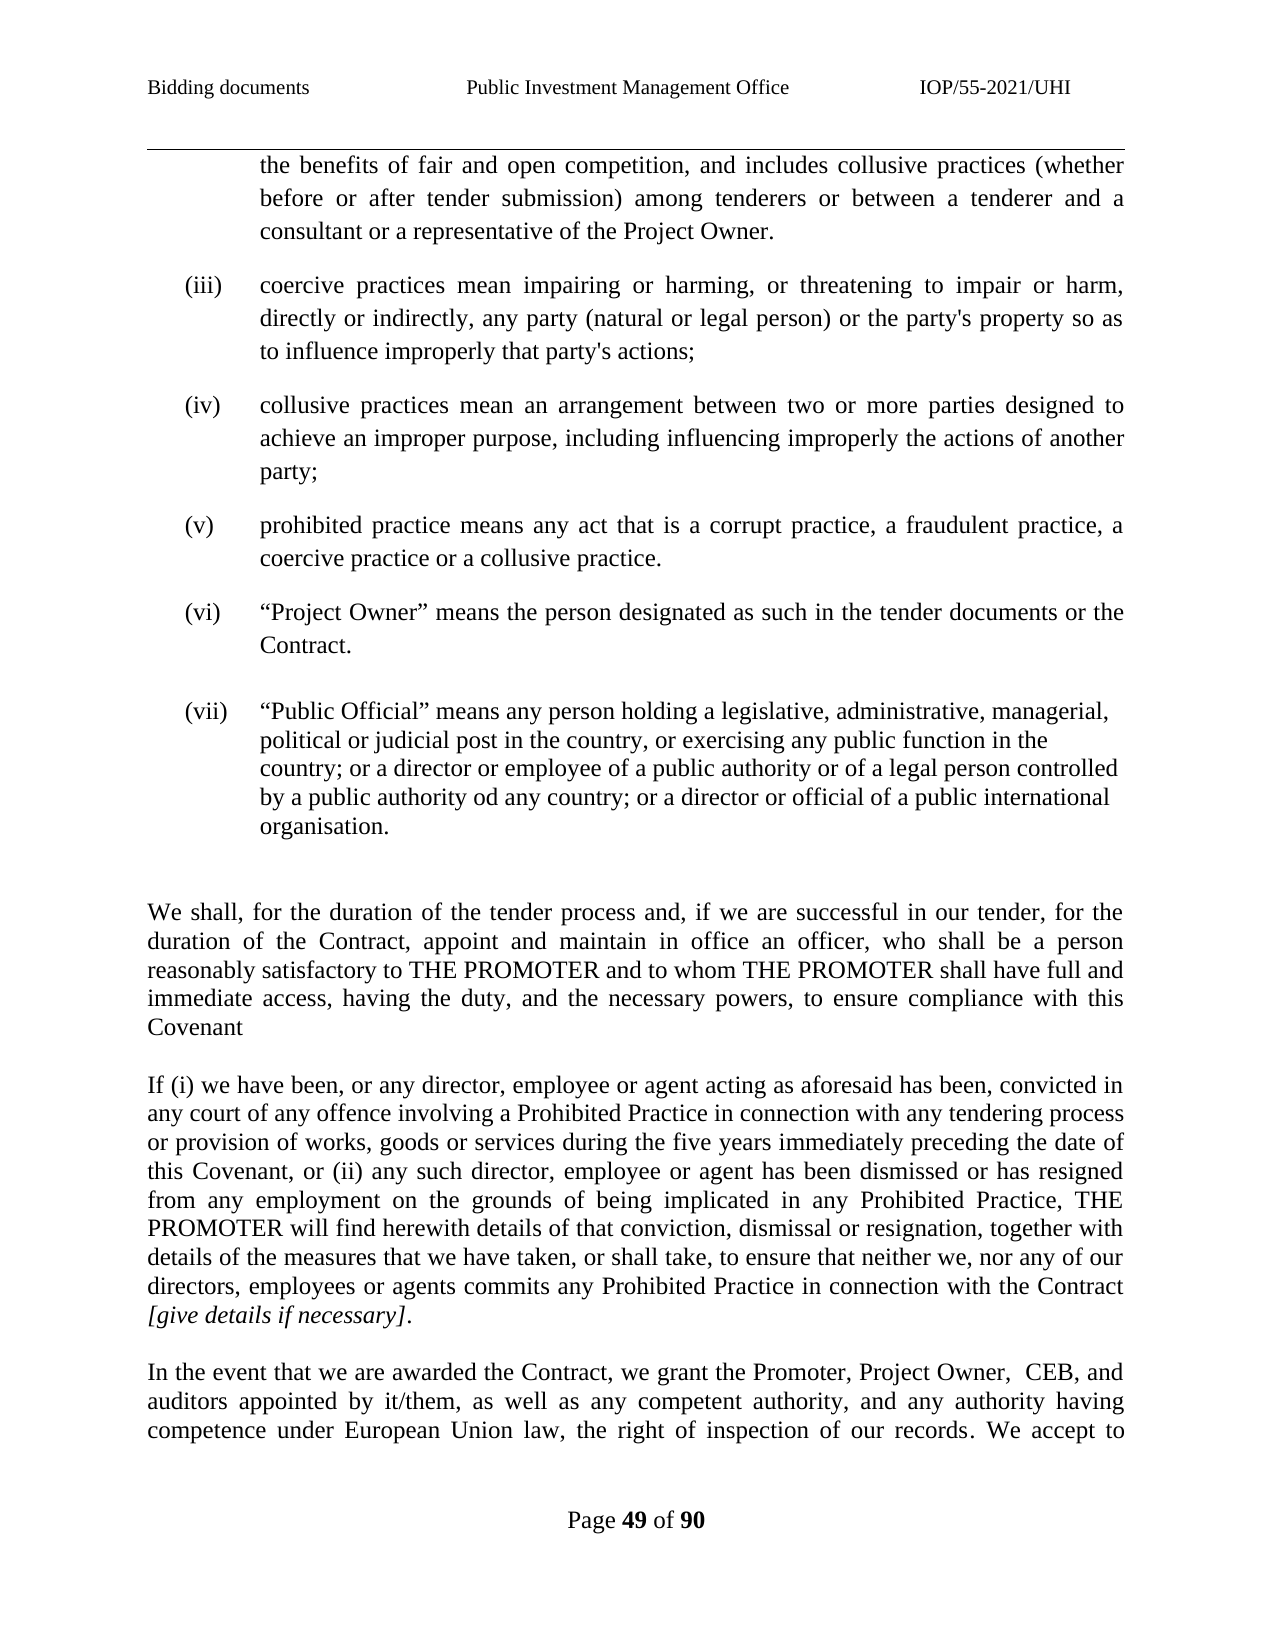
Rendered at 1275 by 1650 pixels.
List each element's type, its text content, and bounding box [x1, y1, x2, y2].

text If (i) we have been, or any director, employee or agent acting as aforesaid has been, convicted in any court of any offence involving a Prohibited Practice in connection with any tendering process or provision of works, goods or services during the five years immediately preceding the date of this Covenant, or (ii) any such director, employee or agent has been dismissed or has resigned from any employment on the grounds of being implicated in any Prohibited Practice, THE PROMOTER will find herewith details of that conviction, dismissal or resignation, together with details of the measures that we have taken, or shall take, to ensure that neither we, nor any of our directors, employees or agents commits any Prohibited Practice in connection with the Contract [give details if necessary]. [147, 1070, 1125, 1328]
list prohibited practice means any act that is a corrupt practice, a fraudulent practice, a coercive practice or a collusive practice. [184, 510, 1125, 572]
text We shall, for the duration of the tender process and, if we are successful in our tender, for the duration of the Contract, appoint and maintain in office an officer, who shall be a person reasonably satisfactory to THE PROMOTER and to whom THE PROMOTER shall have full and immediate access, having the duty, and the necessary powers, to ensure compliance with this Covenant [147, 897, 1125, 1041]
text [147, 1357, 1125, 1443]
list “Public Official” means any person holding a legislative, administrative, managerial, political or judicial post in the country, or exercising any public function in the country; or a director or employee of a public authority or of a legal person controlled by a public authority od any country; or a director or official of a public international organisation. [184, 696, 1125, 840]
list “Project Owner” means the person designated as such in the tender documents or the Contract. [184, 597, 1125, 659]
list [184, 150, 1125, 245]
list collusive practices mean an arrangement between two or more parties designed to achieve an improper purpose, including influencing improperly the actions of another party; [184, 390, 1125, 485]
list coercive practices mean impairing or harming, or threatening to impair or harm, directly or indirectly, any party (natural or legal person) or the party's property so as to influence improperly that party's actions; [184, 270, 1125, 365]
